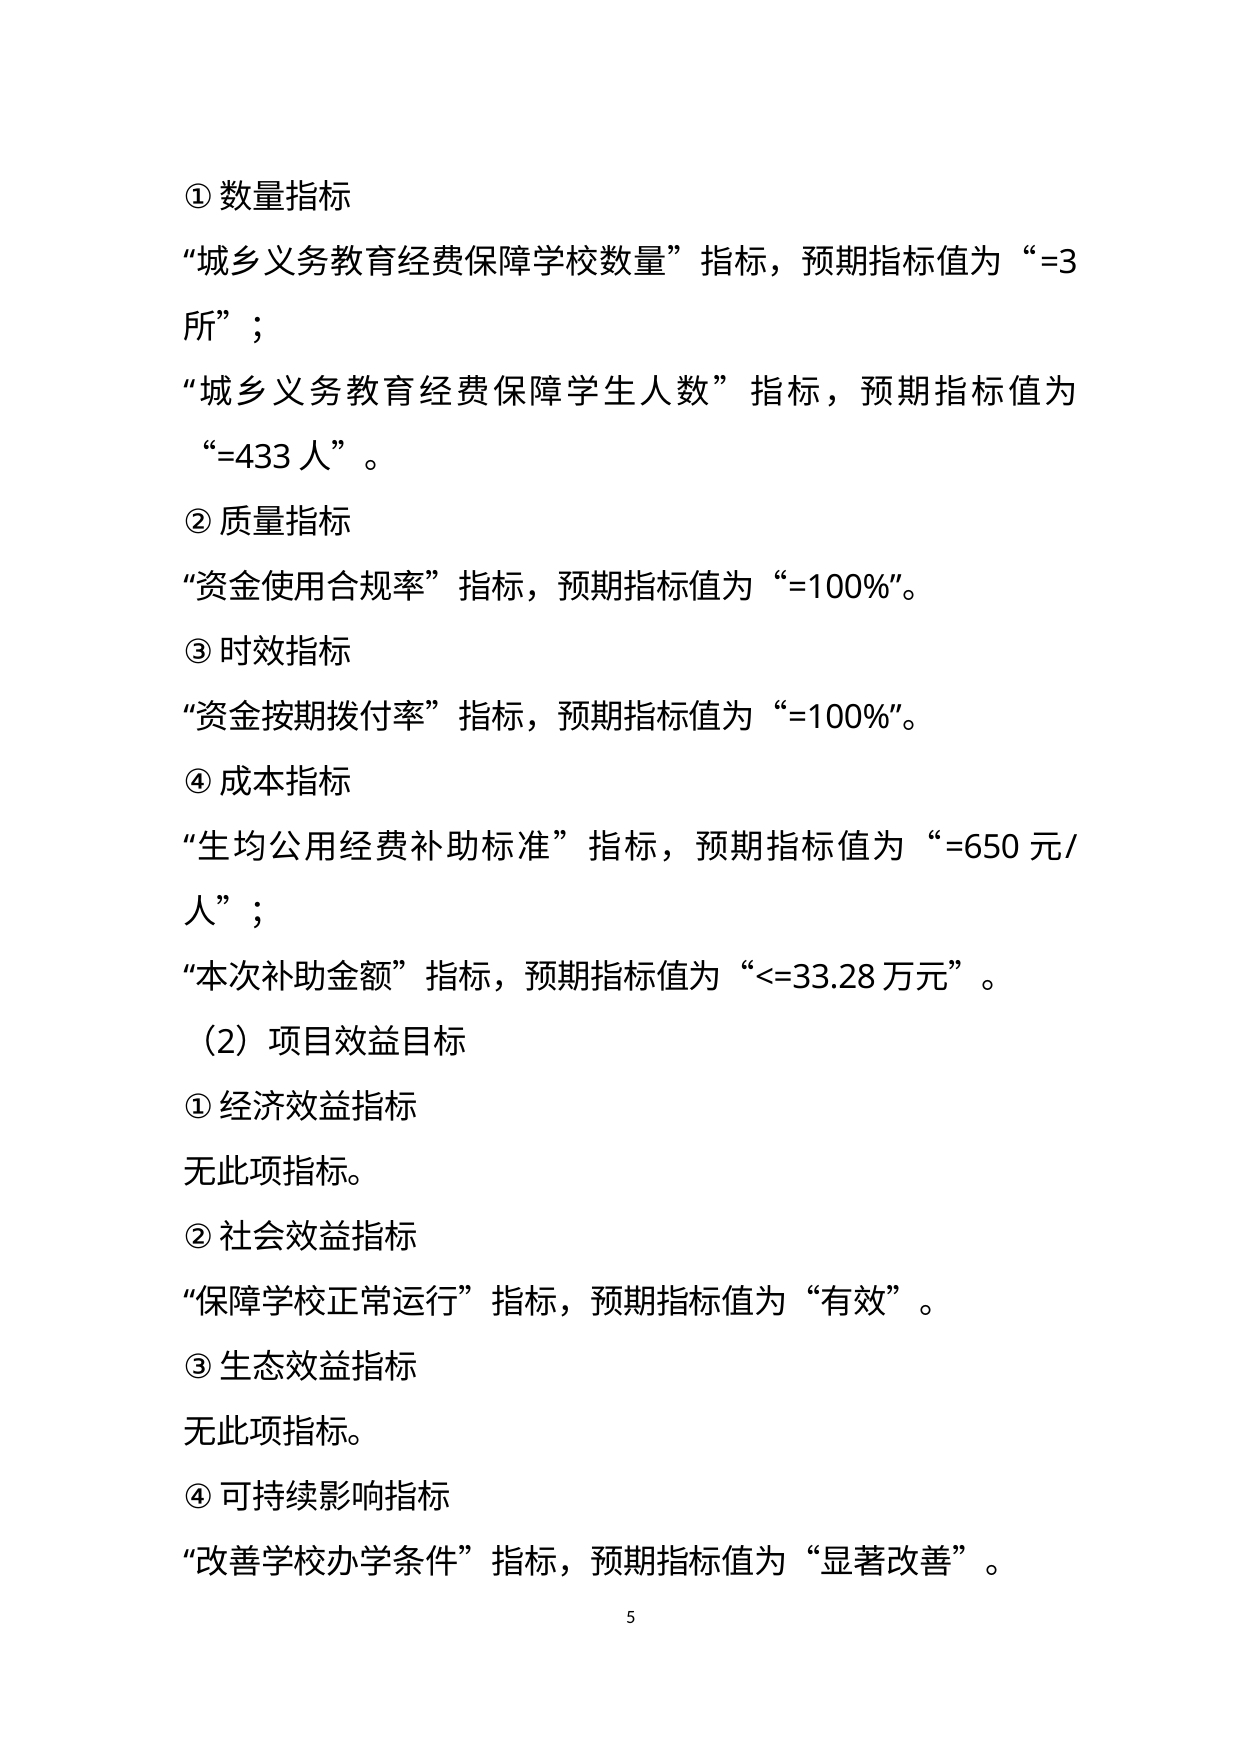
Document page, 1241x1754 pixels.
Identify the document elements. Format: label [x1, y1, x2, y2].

text [183, 162, 1078, 1592]
